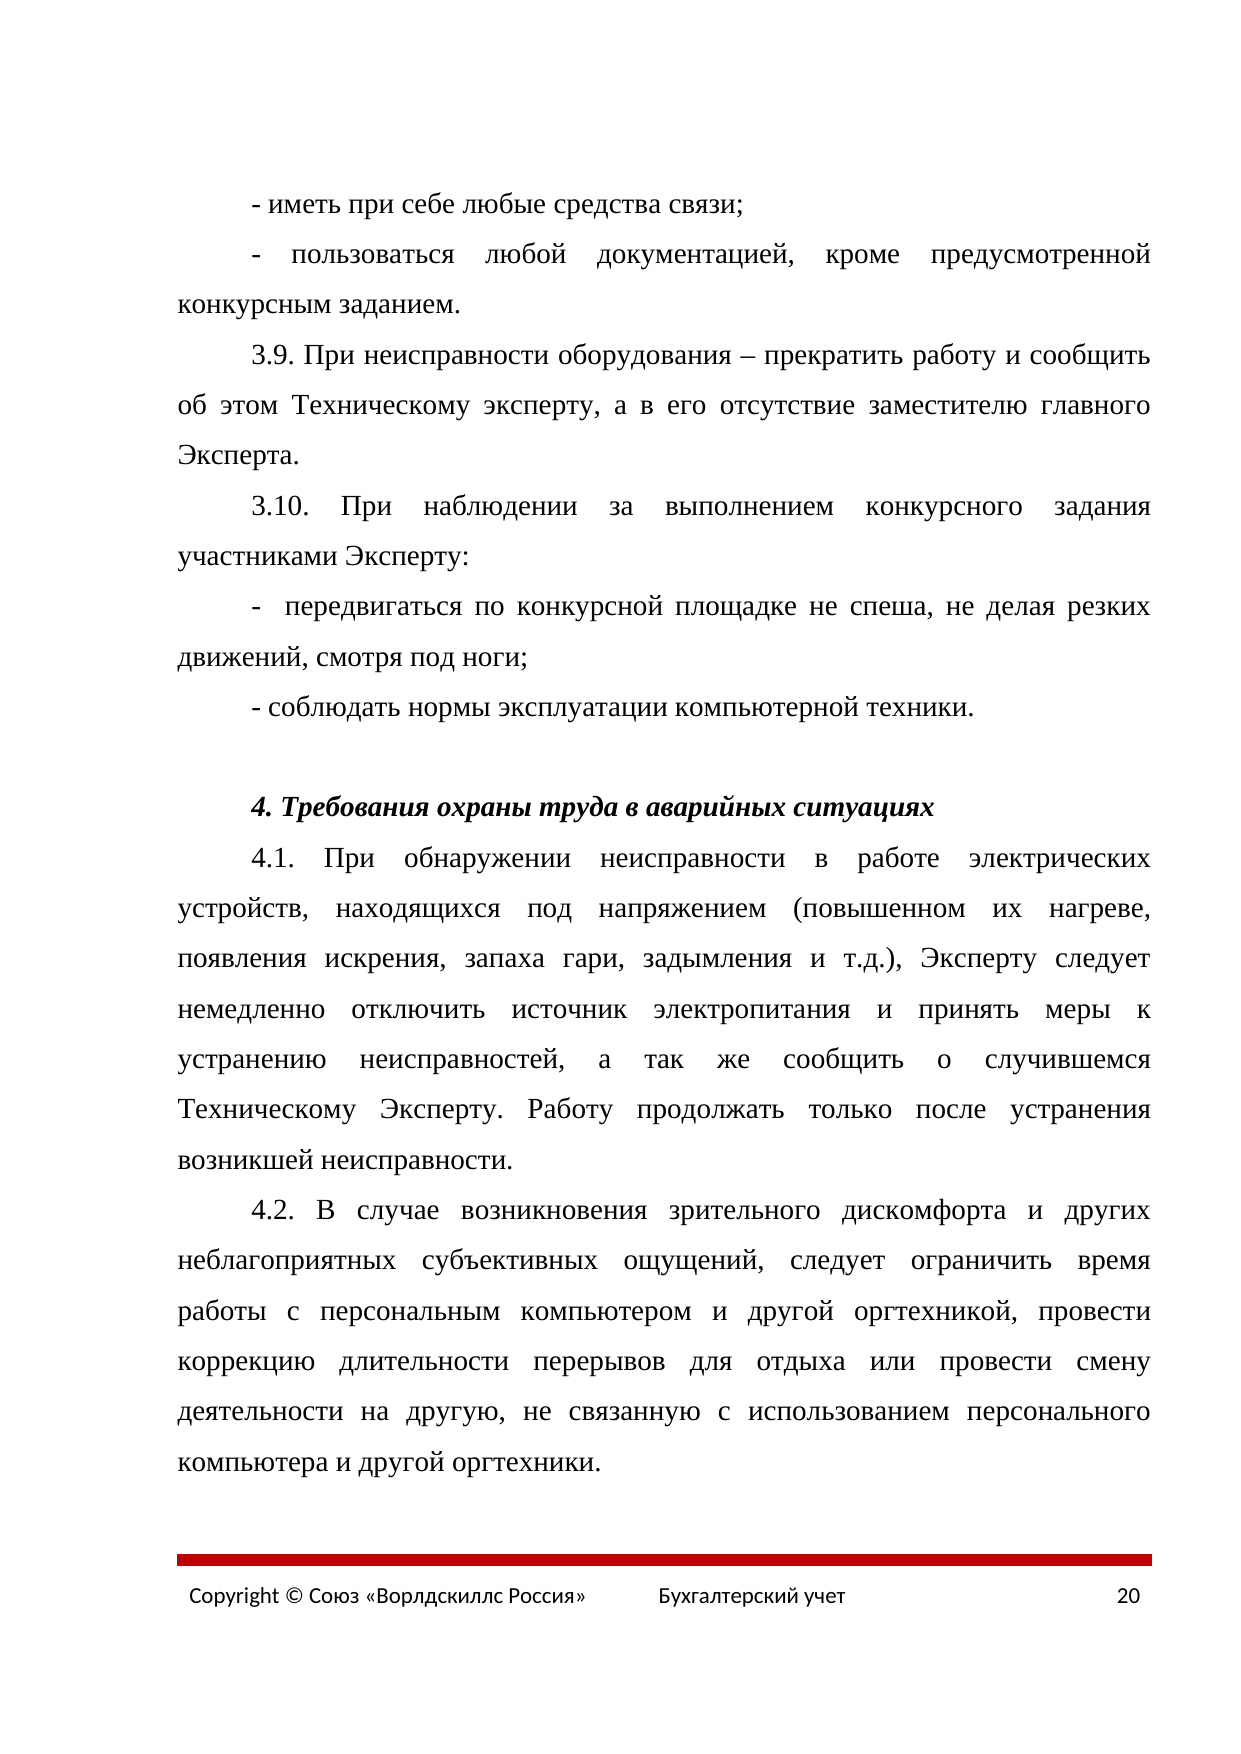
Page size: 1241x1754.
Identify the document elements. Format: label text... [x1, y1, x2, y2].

text - иметь при себе любые средства связи; [177, 186, 1152, 219]
text 4.1. При обнаружении неисправности в работе электрических устройств, находящихся под напряжением (повышенном их нагреве, появления искрения, запаха гари, задымления и т.д.), Эксперту следует немедленно отключить источник электропитания и принять меры к устранению неисправностей, а так же сообщить о случившемся Техническому Эксперту. Работу продолжать только после устранения возникшей неисправности. [177, 840, 1152, 1175]
text 3.10. При наблюдении за выполнением конкурсного задания участниками Эксперту: [177, 488, 1152, 572]
text 3.9. При неисправности оборудования – прекратить работу и сообщить об этом Техническому эксперту, а в его отсутствие заместителю главного Эксперта. [177, 337, 1152, 471]
text - соблюдать нормы эксплуатации компьютерной техники. [177, 689, 1152, 722]
text 4.2. В случае возникновения зрительного дискомфорта и других неблагоприятных субъективных ощущений, следует ограничить время работы с персональным компьютером и другой оргтехникой, провести коррекцию длительности перерывов для отдыха или провести смену деятельности на другую, не связанную с использованием персонального компьютера и другой оргтехники. [177, 1192, 1152, 1477]
text 4. Требования охраны труда в аварийных ситуациях [177, 789, 1152, 823]
text - пользоваться любой документацией, кроме предусмотренной конкурсным заданием. [177, 236, 1152, 320]
text - передвигаться по конкурсной площадке не спеша, не делая резких движений, смотря под ноги; [177, 588, 1152, 672]
